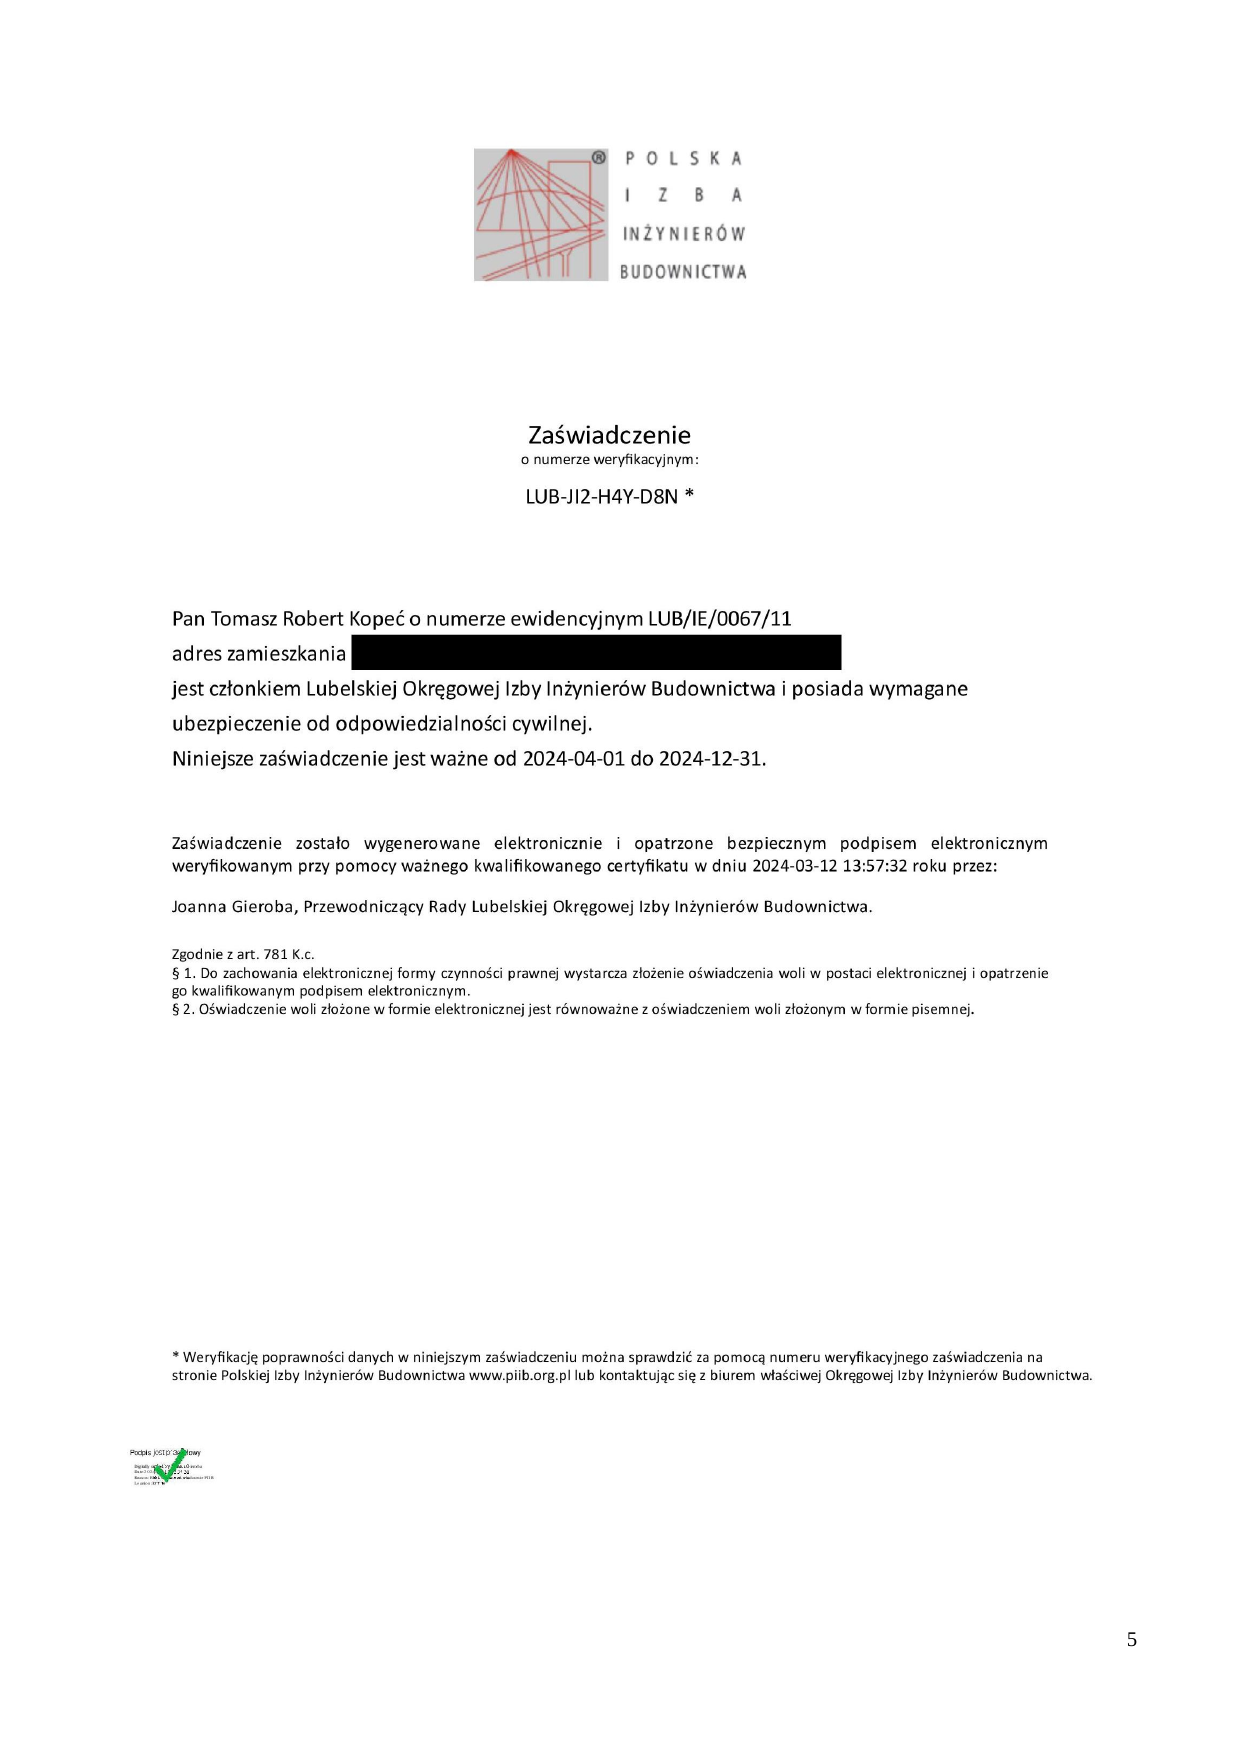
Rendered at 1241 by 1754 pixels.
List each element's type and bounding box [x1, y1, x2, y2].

picture [118, 132, 1108, 1509]
